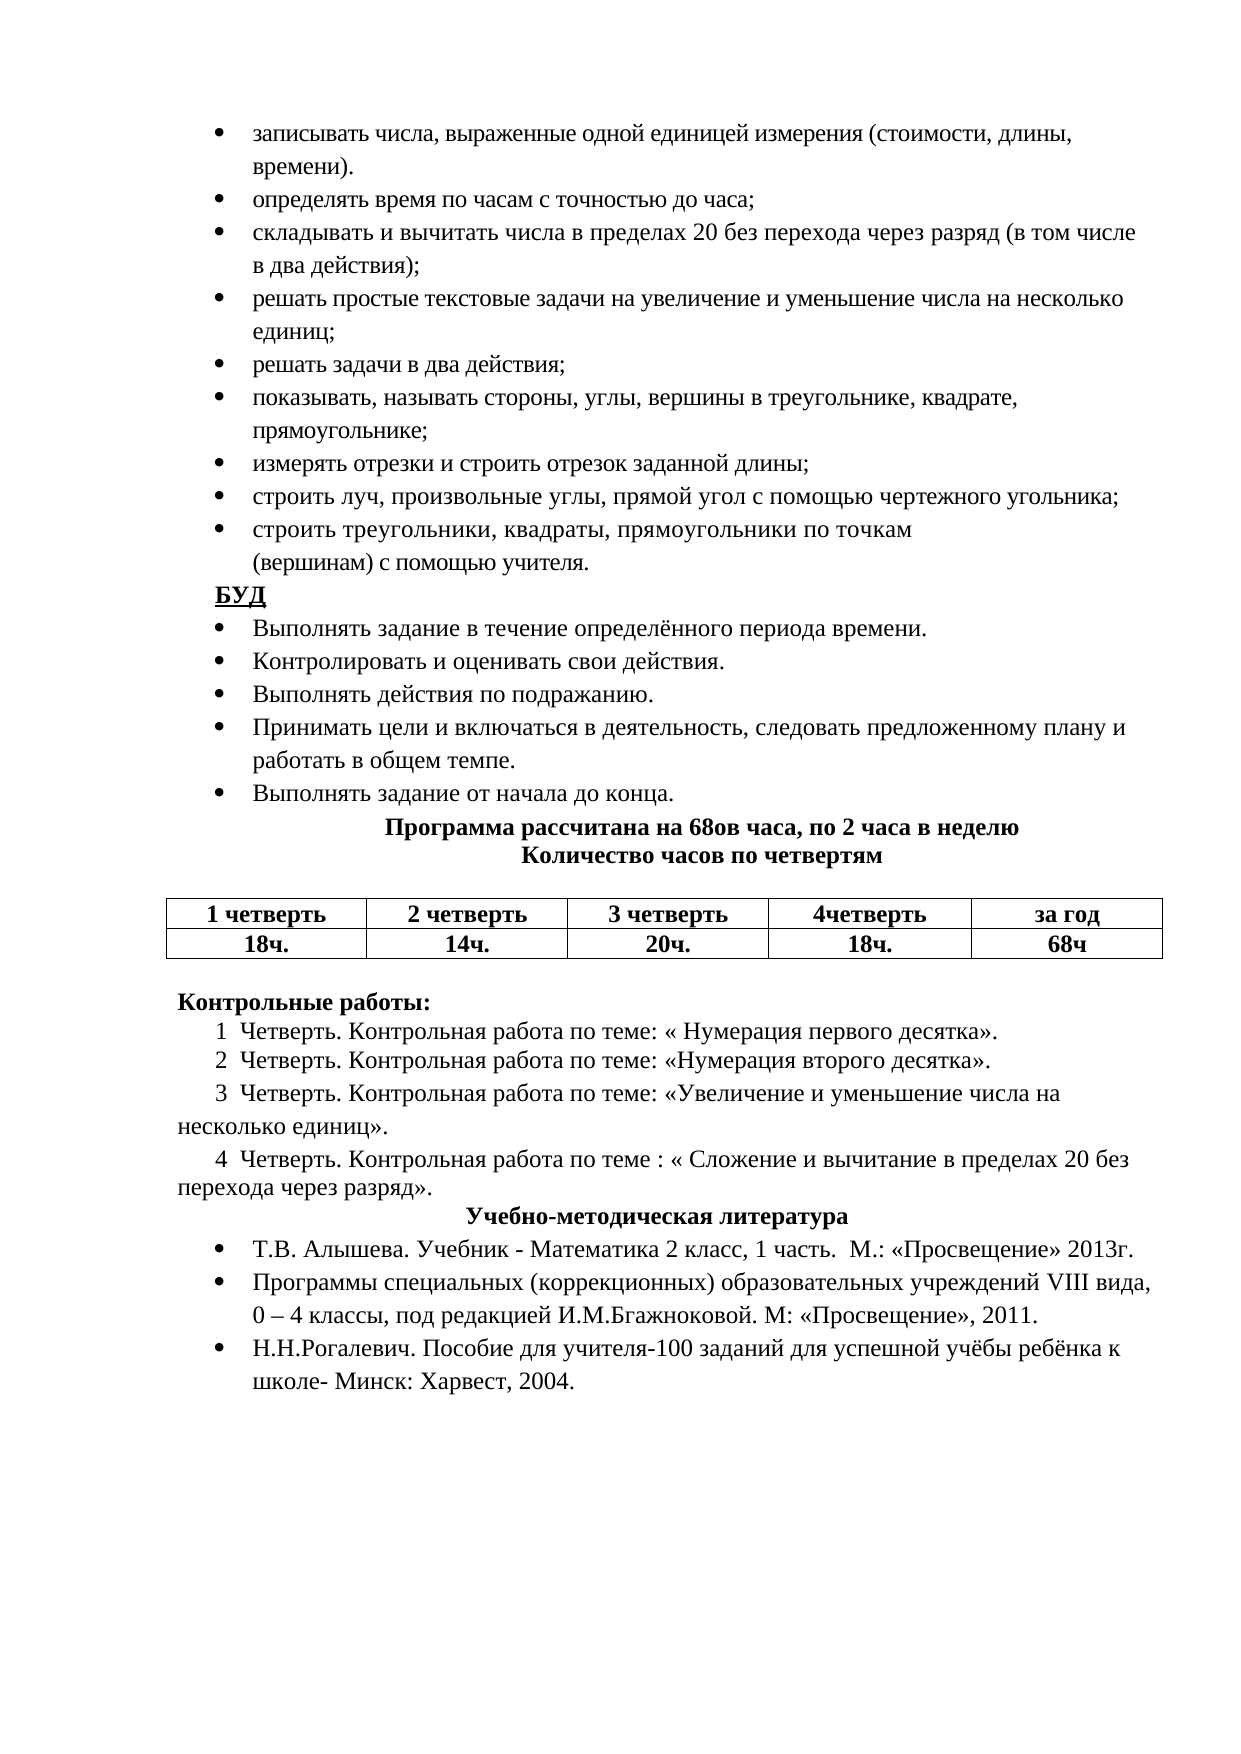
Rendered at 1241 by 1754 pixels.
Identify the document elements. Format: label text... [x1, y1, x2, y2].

table_header за год [972, 899, 1162, 928]
list Контролировать и оценивать свои действия. [215, 646, 1152, 675]
list записывать числа, выраженные одной единицей измерения (стоимости, длины, времени). [215, 118, 1152, 180]
list Выполнять задание от начала до конца. [215, 778, 1152, 807]
text 1 Четверть. Контрольная работа по теме: « Нумерация первого десятка». [215, 1016, 1152, 1045]
table_cell 18ч. [167, 929, 366, 957]
list Программа рассчитана на 68ов часа, по 2 часа в неделю [252, 812, 1152, 840]
list складывать и вычитать числа в пределах 20 без перехода через разряд (в том числе в два действия); [215, 217, 1152, 279]
list показывать, называть стороны, углы, вершины в треугольнике, квадрате, прямоугольнике; [215, 382, 1152, 444]
table_header 4четверть [769, 899, 971, 928]
table_cell 68ч [972, 929, 1162, 957]
list строить треугольники, квадраты, прямоугольники по точкам (вершинам) с помощью учителя. [215, 514, 1152, 576]
text Контрольные работы: [177, 987, 1152, 1016]
table_header 1 четверть [167, 899, 366, 928]
text 4 Четверть. Контрольная работа по теме : « Сложение и вычитание в пределах 20 без перехода через разряд». [177, 1144, 1152, 1201]
text несколько единиц». [177, 1111, 1152, 1139]
table_cell 20ч. [568, 929, 768, 957]
text БУД [215, 580, 1152, 609]
list решать простые текстовые задачи на увеличение и уменьшение числа на несколько единиц; [215, 283, 1152, 345]
table_cell 18ч. [769, 929, 971, 957]
table_cell 14ч. [367, 929, 567, 957]
table_header 2 четверть [367, 899, 567, 928]
list Принимать цели и включаться в деятельность, следовать предложенному плану и работать в общем темпе. [215, 712, 1152, 774]
text 2 Четверть. Контрольная работа по теме: «Нумерация второго десятка». [215, 1045, 1152, 1073]
text 3 Четверть. Контрольная работа по теме: «Увеличение и уменьшение числа на [215, 1078, 1152, 1106]
text Учебно-методическая литература [118, 1201, 1152, 1230]
list определять время по часам с точностью до часа; [215, 184, 1152, 213]
list решать задачи в два действия; [215, 349, 1152, 378]
list Н.Н.Рогалевич. Пособие для учителя-100 заданий для успешной учёбы ребёнка к школе- Минск: Харвест, 2004. [215, 1333, 1152, 1395]
list Количество часов по четвертям [252, 840, 1152, 869]
list Т.В. Алышева. Учебник - Математика 2 класс, 1 часть. М.: «Просвещение» 2013г. [215, 1234, 1152, 1263]
list Программы специальных (коррекционных) образовательных учреждений VIII вида, 0 – 4 классы, под редакцией И.М.Бгажноковой. М: «Просвещение», 2011. [215, 1267, 1152, 1329]
list строить луч, произвольные углы, прямой угол с помощью чертежного угольника; [215, 481, 1152, 510]
list Выполнять задание в течение определённого периода времени. [215, 613, 1152, 642]
table_header 3 четверть [568, 899, 768, 928]
list Выполнять действия по подражанию. [215, 679, 1152, 708]
list измерять отрезки и строить отрезок заданной длины; [215, 448, 1152, 477]
